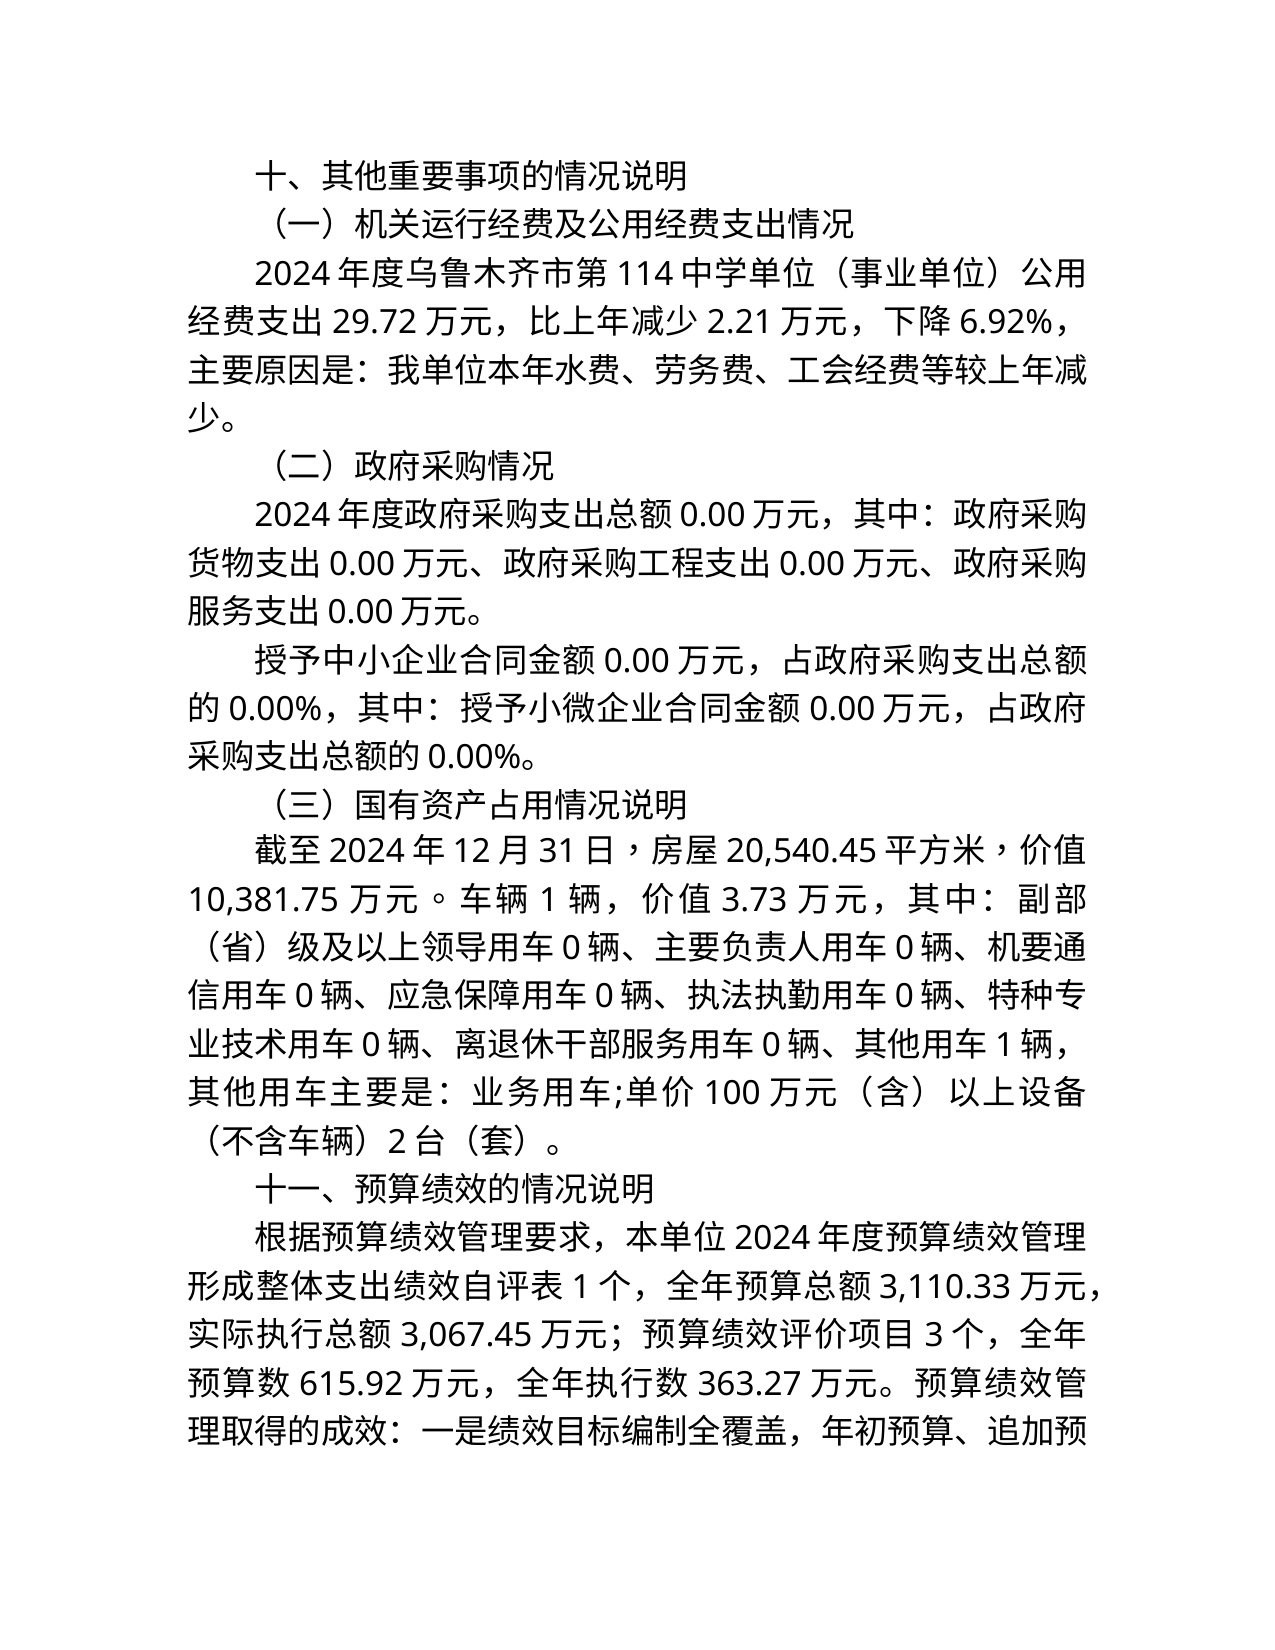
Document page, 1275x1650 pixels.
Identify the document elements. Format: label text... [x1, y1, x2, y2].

text 截至2024年12月31日，房屋20,540.45平方米，价值10,381.75万元。车辆1辆，价值3.73万元，其中：副部（省）级及以上领导用车0辆、主要负责人用车0辆、机要通信用车0辆、应急保障用车0辆、执法执勤用车0辆、特种专业技术用车0辆、离退休干部服务用车0辆、其他用车1辆，其他用车主要是：业务用车;单价100万元（含）以上设备（不含车辆）2台（套）。 [187, 827, 1087, 1163]
text 授予中小企业合同金额0.00万元，占政府采购支出总额的0.00%，其中：授予小微企业合同金额0.00万元，占政府采购支出总额的0.00%。 [187, 633, 1087, 779]
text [187, 1211, 1087, 1453]
text 十一、预算绩效的情况说明 [187, 1163, 1087, 1211]
text 2024年度乌鲁木齐市第114中学单位（事业单位）公用经费支出29.72万元，比上年减少2.21万元，下降6.92%，主要原因是：我单位本年水费、劳务费、工会经费等较上年减少。 [187, 246, 1087, 440]
text （二）政府采购情况 [187, 440, 1087, 488]
text 2024年度政府采购支出总额0.00万元，其中：政府采购货物支出0.00万元、政府采购工程支出0.00万元、政府采购服务支出0.00万元。 [187, 488, 1087, 633]
text （三）国有资产占用情况说明 [187, 779, 1087, 827]
text （一）机关运行经费及公用经费支出情况 [187, 198, 1087, 246]
text 十、其他重要事项的情况说明 [187, 150, 1087, 198]
